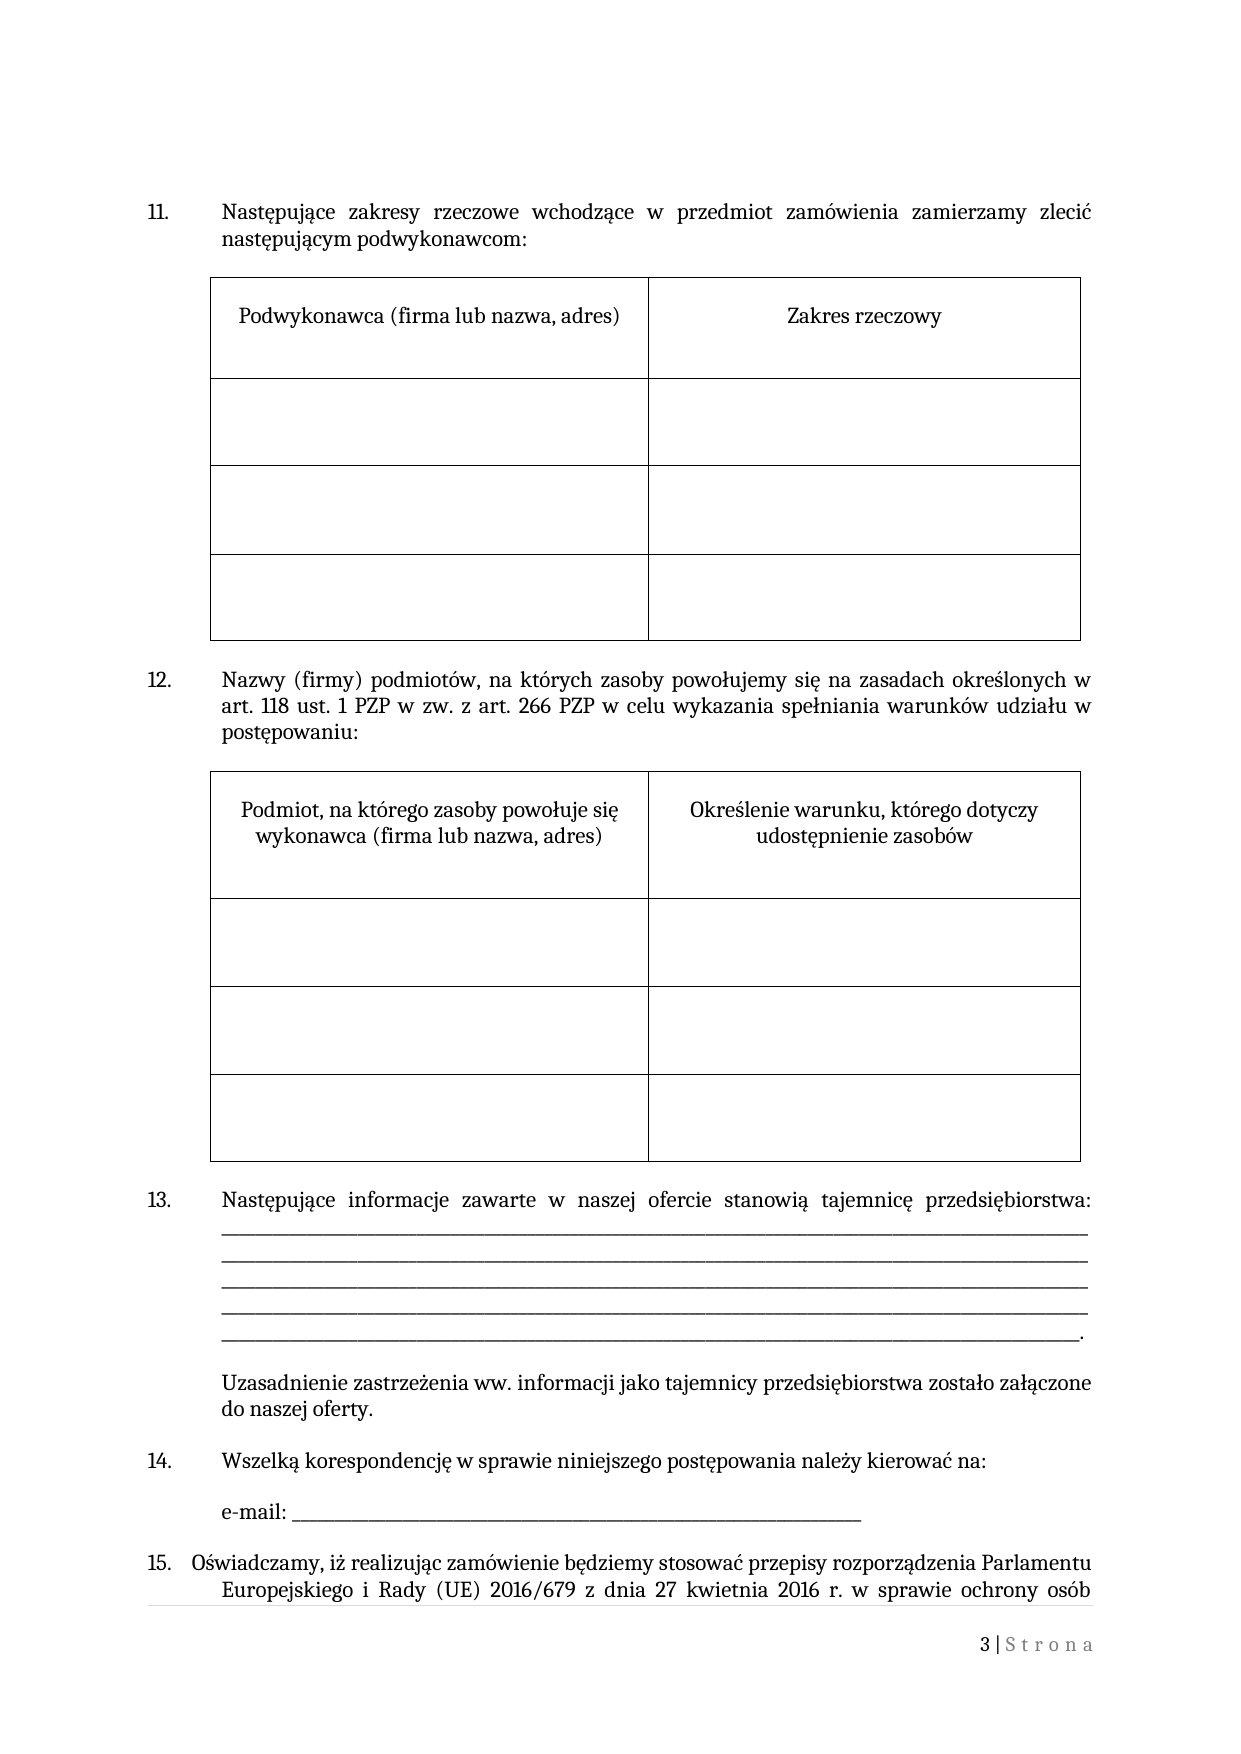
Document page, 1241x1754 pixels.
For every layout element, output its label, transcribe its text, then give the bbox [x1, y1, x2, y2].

table_cell [211, 987, 648, 1074]
table_cell [649, 466, 1080, 554]
table_header Podmiot, na którego zasoby powołuje się wykonawca (firma lub nazwa, adres) [211, 772, 648, 898]
table_cell [211, 1075, 648, 1161]
text 11. Następujące zakresy rzeczowe wchodzące w przedmiot zamówienia zamierzamy zlecić następującym podwykonawcom: [148, 199, 1093, 252]
text Uzasadnienie zastrzeżenia ww. informacji jako tajemnicy przedsiębiorstwa zostało załączone do naszej oferty. [221, 1370, 1093, 1422]
table_cell [211, 555, 648, 640]
text 13. Następujące informacje zawarte w naszej ofercie stanowią tajemnicę przedsiębiorstwa: _____________________________________________________________________________________________________________________________________________________________________________________________________________________________________________________________________________________________________________________________________________________________________________________________________________________________________________________________________________________________________________________________. [148, 1187, 1093, 1345]
text e-mail: ___________________________________________________________________ [221, 1499, 1093, 1525]
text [148, 1550, 1093, 1603]
table_cell [649, 987, 1080, 1074]
table_cell [649, 1075, 1080, 1161]
table_cell [649, 899, 1080, 986]
table_cell [211, 899, 648, 986]
table_cell [649, 555, 1080, 640]
table_header Podwykonawca (firma lub nazwa, adres) [211, 278, 648, 378]
text 12. Nazwy (firmy) podmiotów, na których zasoby powołujemy się na zasadach określonych w art. 118 ust. 1 PZP w zw. z art. 266 PZP w celu wykazania spełniania warunków udziału w postępowaniu: [148, 666, 1093, 746]
text 14. Wszelką korespondencję w sprawie niniejszego postępowania należy kierować na: [148, 1447, 1093, 1474]
table_cell [649, 379, 1080, 465]
table_cell [211, 466, 648, 554]
table_cell [211, 379, 648, 465]
table_header Zakres rzeczowy [649, 278, 1080, 378]
table_header Określenie warunku, którego dotyczy udostępnienie zasobów [649, 772, 1080, 898]
